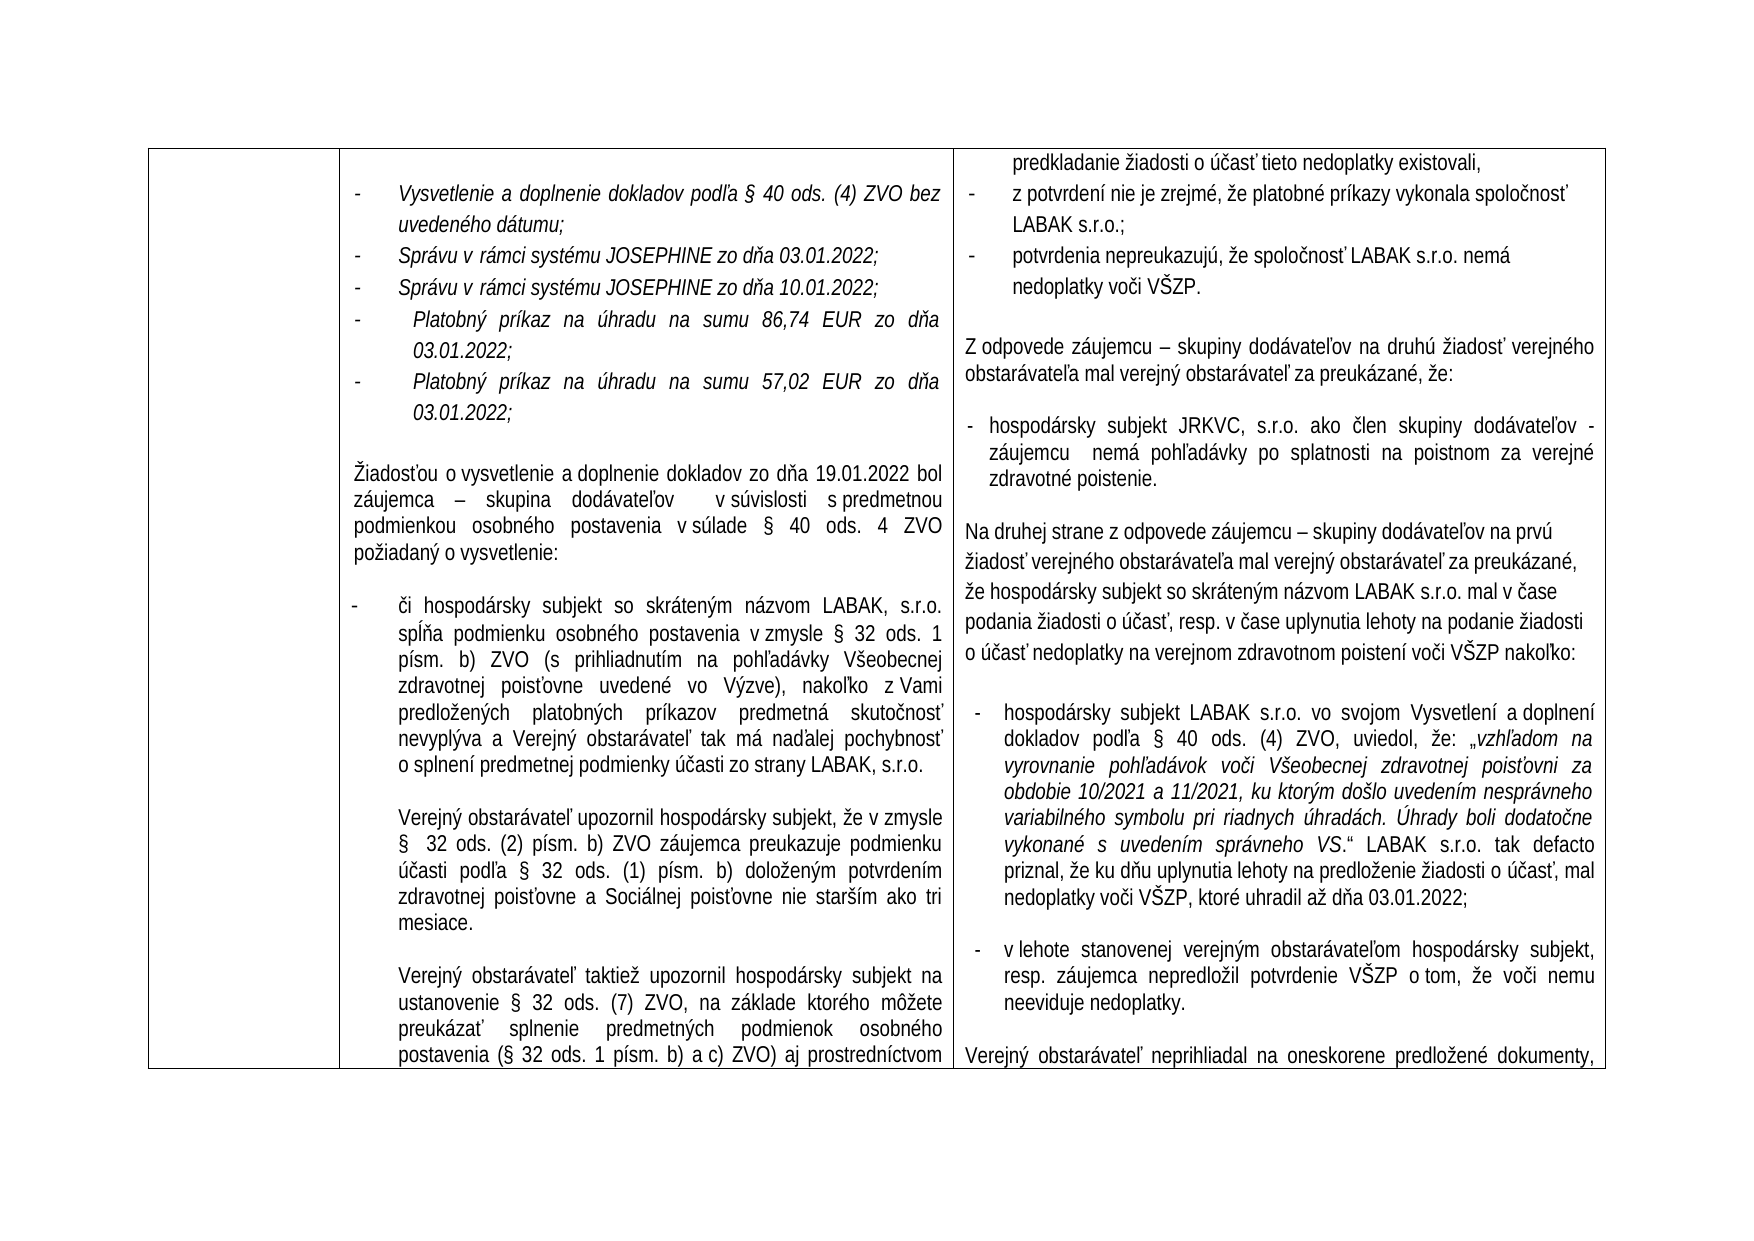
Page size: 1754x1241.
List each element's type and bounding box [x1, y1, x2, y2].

table_cell [954, 149, 1605, 1068]
table_cell [149, 149, 339, 1068]
table_cell [340, 149, 953, 1068]
